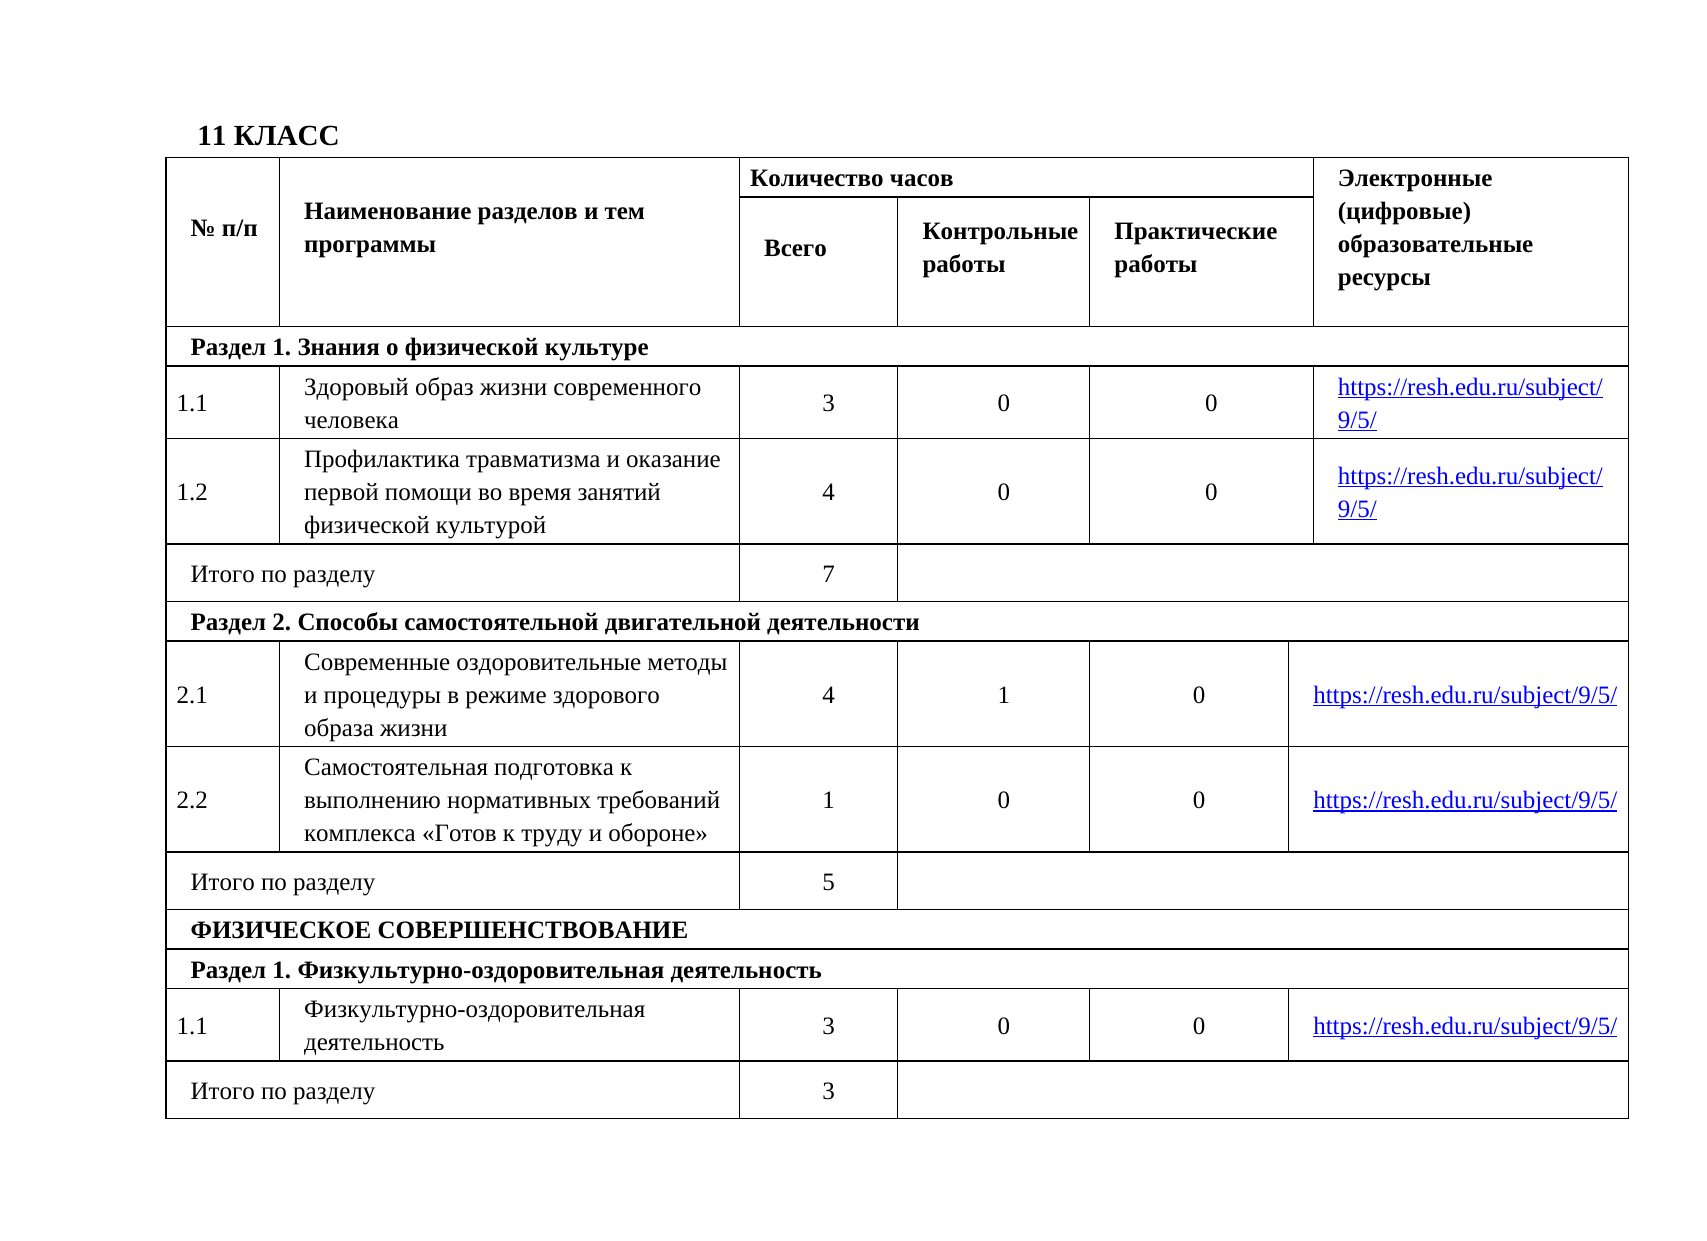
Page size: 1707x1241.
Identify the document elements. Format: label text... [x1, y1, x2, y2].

table_cell 3 [740, 989, 897, 1060]
table_cell https://resh.edu.ru/subject/9/5/ [1289, 747, 1628, 851]
table_cell Контрольные работы [898, 198, 1089, 326]
table_cell 0 [1090, 439, 1313, 543]
table_cell [898, 1062, 1628, 1118]
table_cell 0 [1090, 642, 1288, 746]
table_cell https://resh.edu.ru/subject/9/5/ [1289, 989, 1628, 1060]
table_cell 4 [740, 642, 897, 746]
table_cell Раздел 1. Знания о физической культуре [167, 327, 1628, 365]
table_cell 1 [898, 642, 1089, 746]
table_cell Самостоятельная подготовка к выполнению нормативных требований комплекса «Готов к труду и обороне» [280, 747, 739, 851]
table_cell Итого по разделу [167, 545, 739, 601]
table_cell 2.2 [167, 747, 279, 851]
table_cell Физкультурно-оздоровительная деятельность [280, 989, 739, 1060]
table_cell Профилактика травматизма и оказание первой помощи во время занятий физической культурой [280, 439, 739, 543]
table_cell Раздел 2. Способы самостоятельной двигательной деятельности [167, 602, 1628, 640]
table_cell https://resh.edu.ru/subject/9/5/ [1289, 642, 1628, 746]
table_cell 3 [740, 1062, 897, 1118]
table_cell Итого по разделу [167, 853, 739, 909]
table_cell ФИЗИЧЕСКОЕ СОВЕРШЕНСТВОВАНИЕ [167, 910, 1628, 948]
table_header Наименование разделов и тем программы [280, 158, 739, 326]
table_cell 4 [740, 439, 897, 543]
table_cell [898, 853, 1628, 909]
table_cell 1.1 [167, 367, 279, 437]
table_cell 0 [1090, 747, 1288, 851]
table_cell Раздел 1. Физкультурно-оздоровительная деятельность [167, 950, 1628, 987]
table_header № п/п [167, 158, 279, 326]
table_cell 3 [740, 367, 897, 437]
text 11 КЛАСС [190, 118, 1618, 152]
table_cell 0 [1090, 989, 1288, 1060]
table_cell 1.2 [167, 439, 279, 543]
table_cell Практические работы [1090, 198, 1313, 326]
table_cell https://resh.edu.ru/subject/9/5/ [1314, 367, 1628, 437]
table_cell 0 [898, 367, 1089, 437]
table_cell Современные оздоровительные методы и процедуры в режиме здорового образа жизни [280, 642, 739, 746]
table_cell 1.1 [167, 989, 279, 1060]
table_cell 0 [1090, 367, 1313, 437]
table_header Электронные (цифровые) образовательные ресурсы [1314, 158, 1628, 326]
table_header Количество часов [740, 158, 1313, 196]
table_cell 0 [898, 989, 1089, 1060]
table_cell Здоровый образ жизни современного человека [280, 367, 739, 437]
table_cell Всего [740, 198, 897, 326]
table_cell 0 [898, 439, 1089, 543]
table_cell Итого по разделу [167, 1062, 739, 1118]
table_cell 5 [740, 853, 897, 909]
table_cell 0 [898, 747, 1089, 851]
table_cell [898, 545, 1628, 601]
table_cell 7 [740, 545, 897, 601]
table_cell 1 [740, 747, 897, 851]
table_cell 2.1 [167, 642, 279, 746]
table_cell https://resh.edu.ru/subject/9/5/ [1314, 439, 1628, 543]
